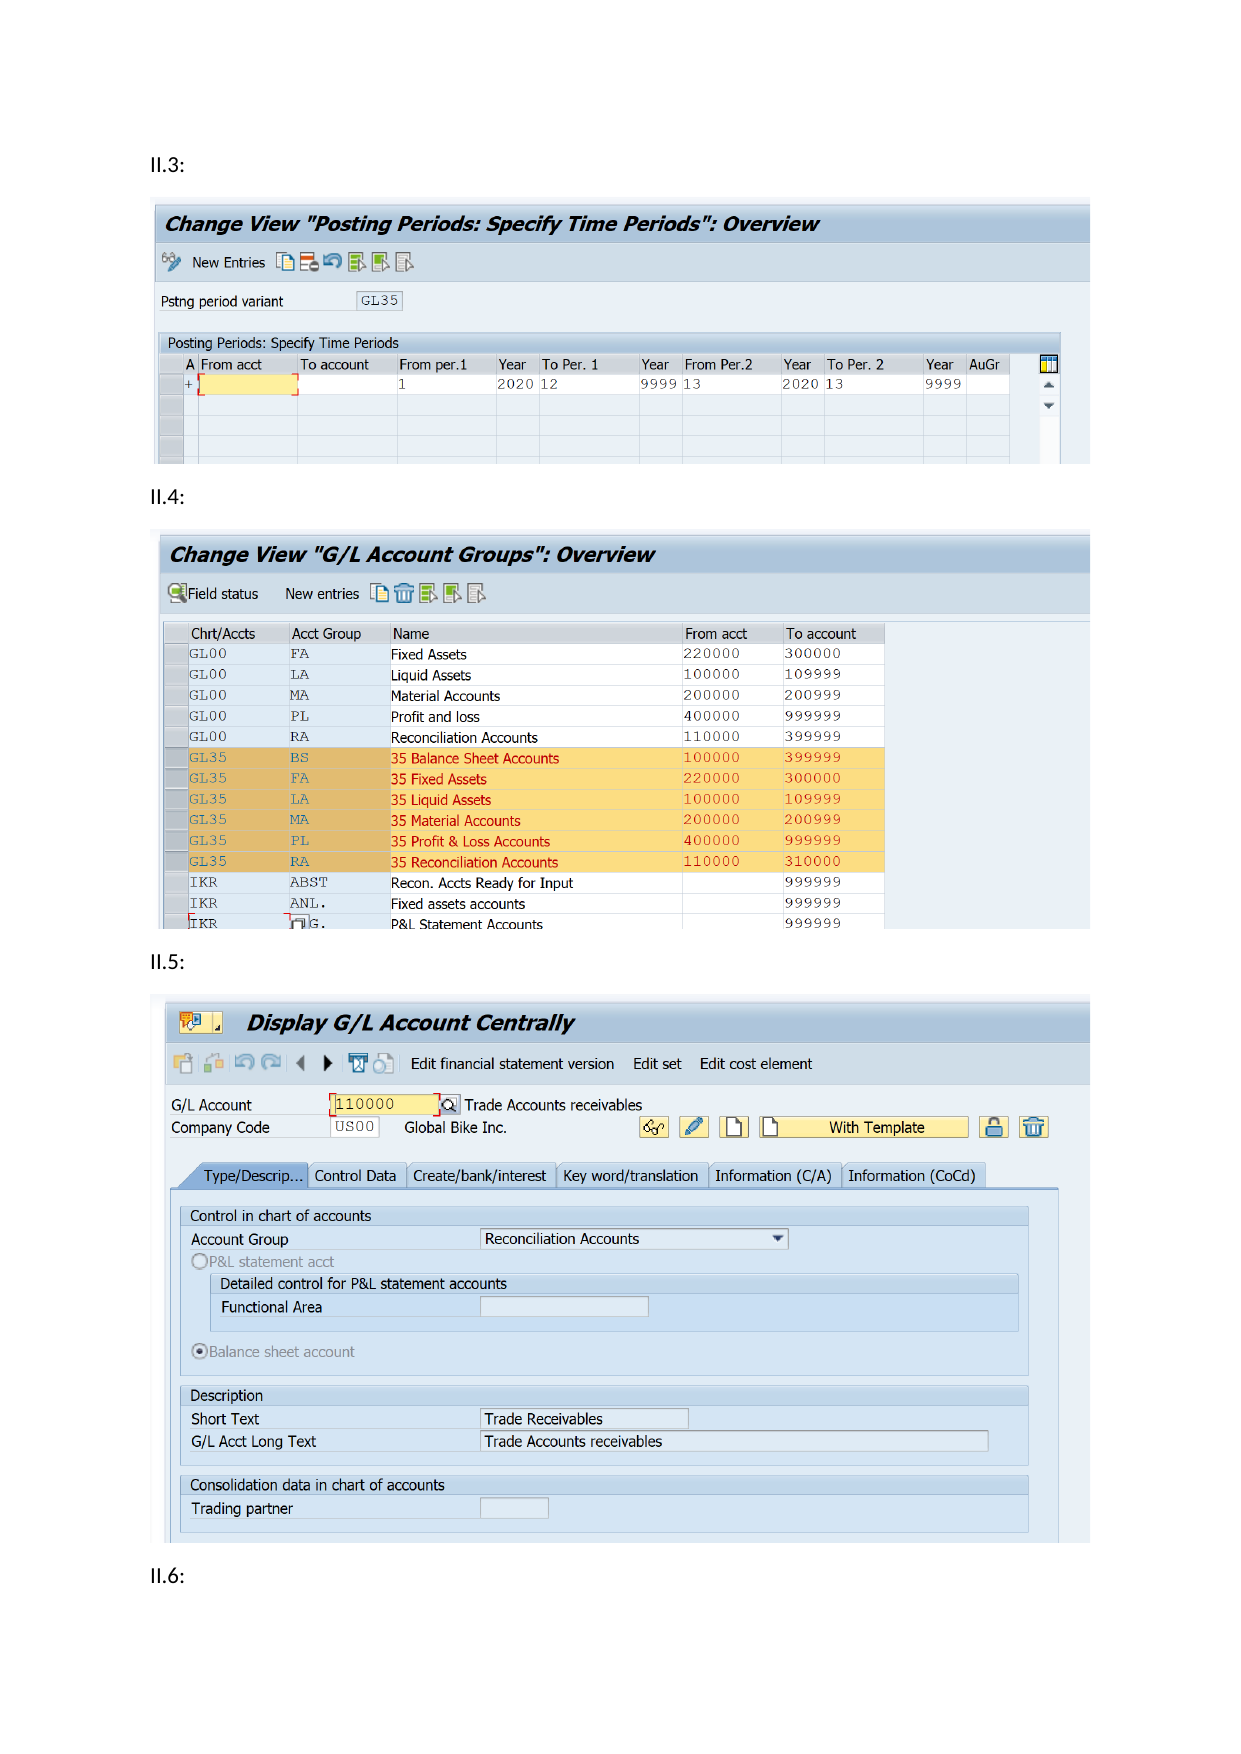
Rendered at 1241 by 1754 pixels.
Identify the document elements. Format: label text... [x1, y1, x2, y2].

picture [150, 196, 1091, 464]
text II.3: [150, 150, 1090, 178]
text II.6: [150, 1561, 1090, 1589]
text II.5: [150, 947, 1090, 975]
picture [150, 994, 1091, 1543]
text II.4: [150, 482, 1090, 511]
picture [150, 529, 1091, 929]
